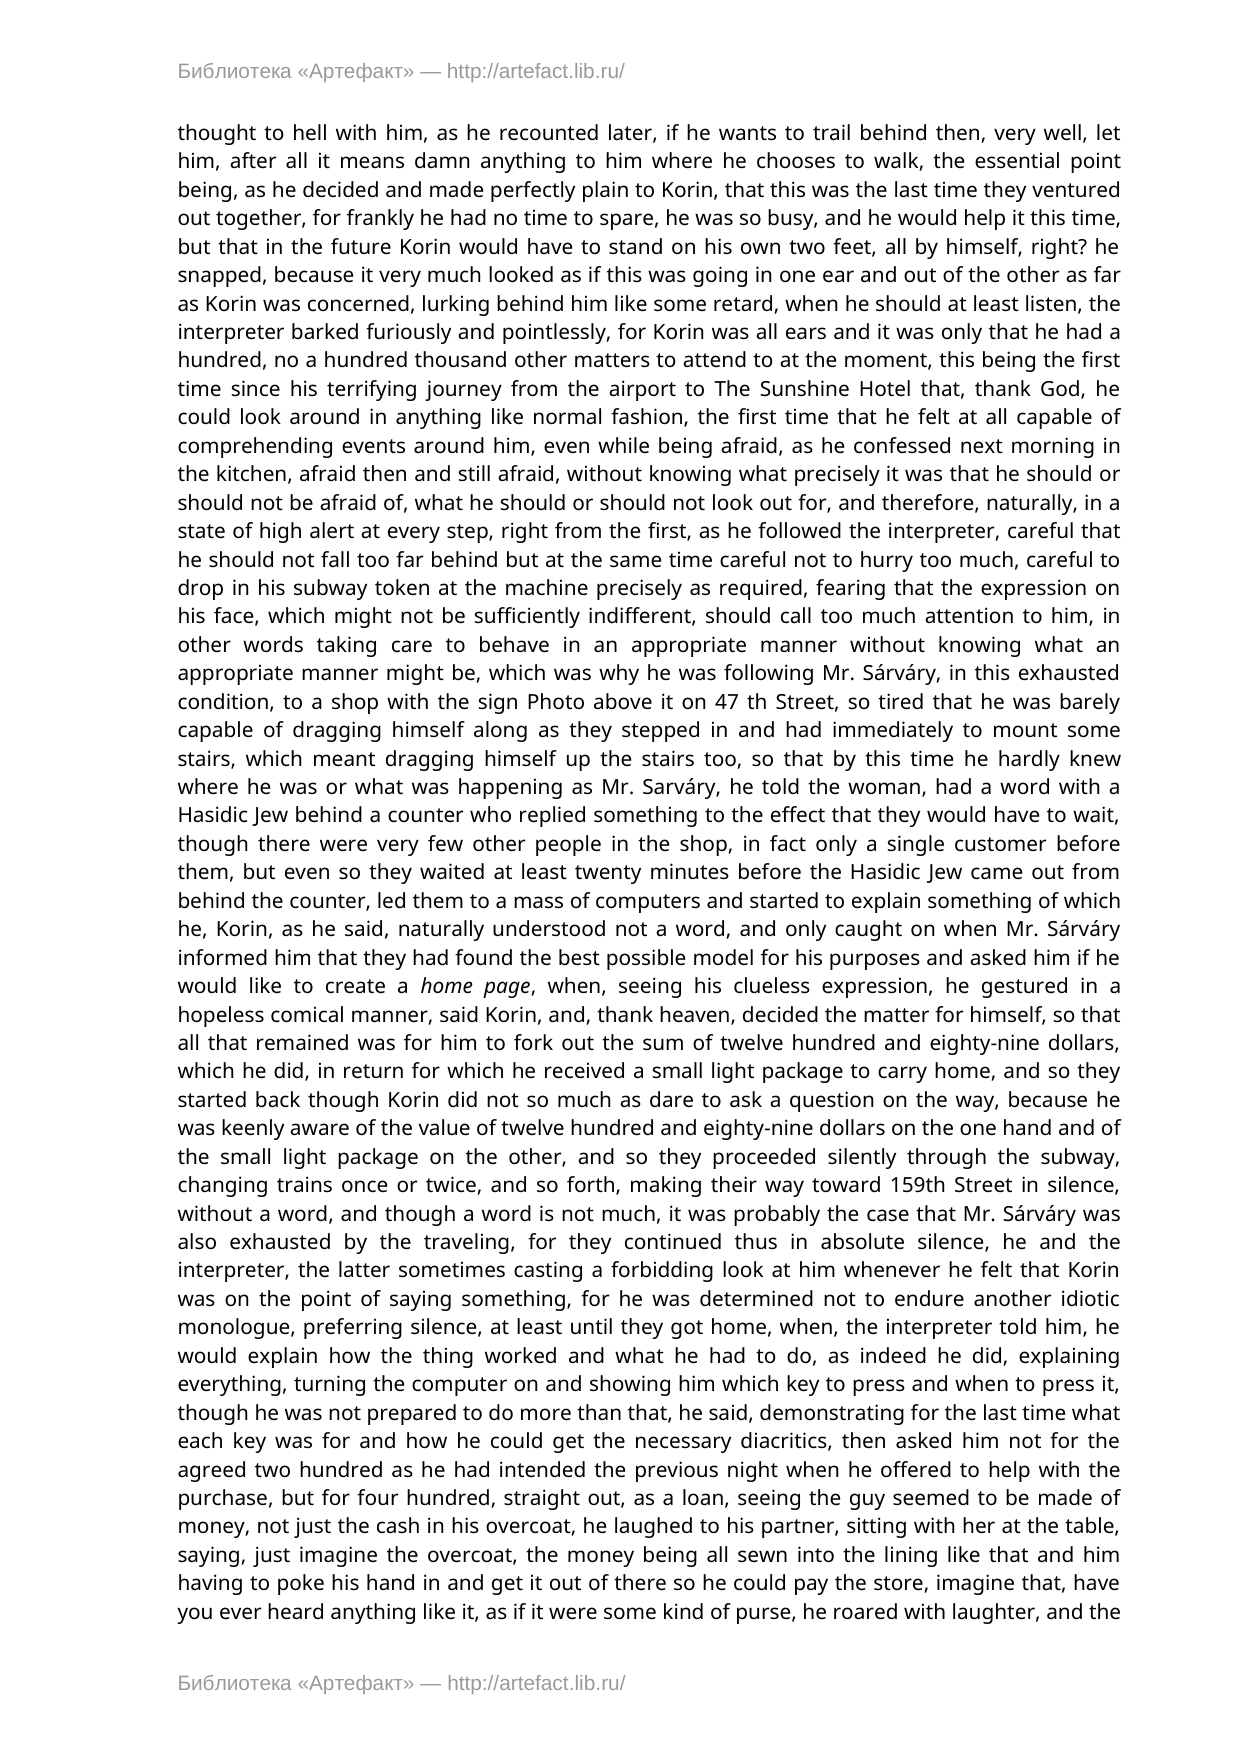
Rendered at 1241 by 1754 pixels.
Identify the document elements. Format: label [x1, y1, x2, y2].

text [177, 118, 1122, 1625]
